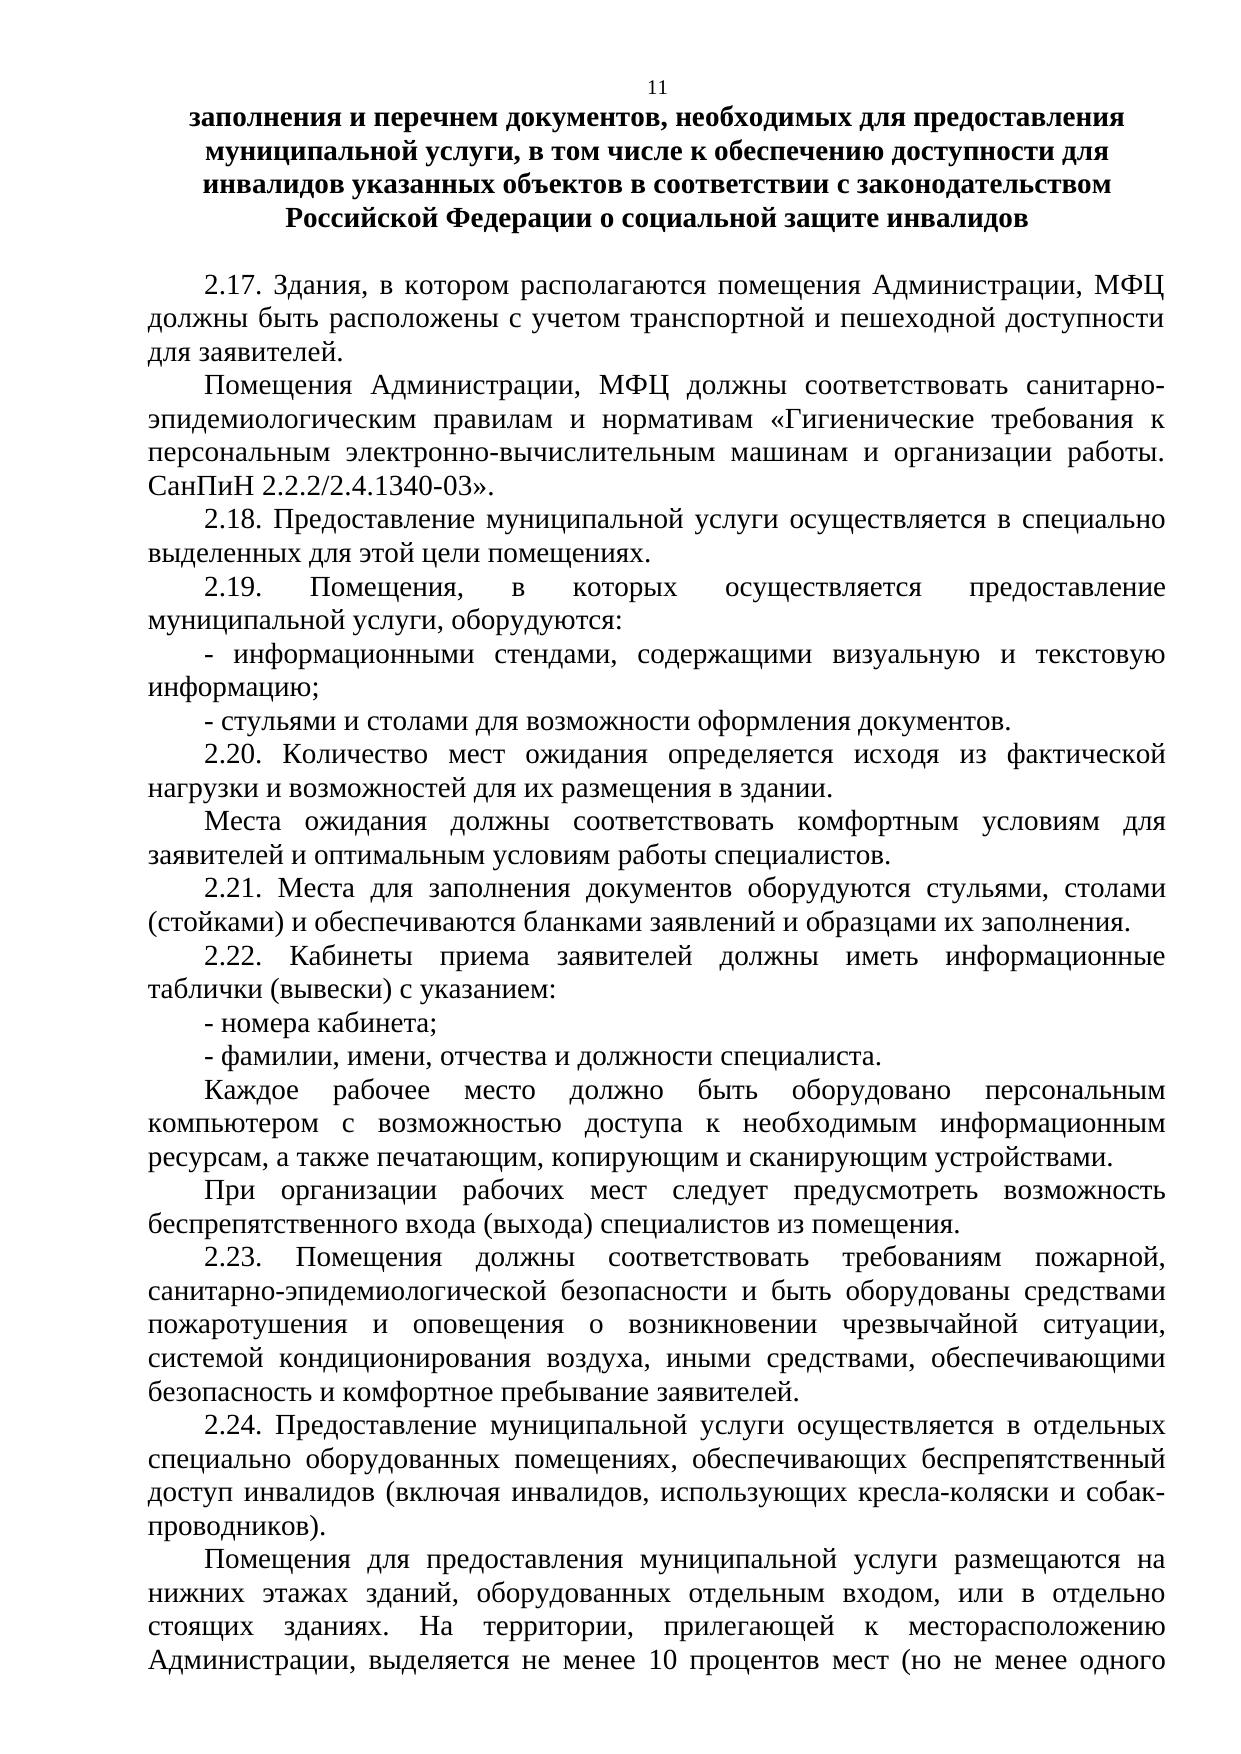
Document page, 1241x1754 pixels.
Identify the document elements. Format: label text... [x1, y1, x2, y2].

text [148, 1541, 1167, 1676]
text При организации рабочих мест следует предусмотреть возможность беспрепятственного входа (выхода) специалистов из помещения. [148, 1172, 1167, 1239]
text - номера кабинета; [148, 1005, 1167, 1038]
text Каждое рабочее место должно быть оборудовано персональным компьютером с возможностью доступа к необходимым информационным ресурсам, а также печатающим, копирующим и сканирующим устройствами. [148, 1072, 1167, 1172]
text 2.21. Места для заполнения документов оборудуются стульями, столами (стойками) и обеспечиваются бланками заявлений и образцами их заполнения. [148, 871, 1167, 938]
text Помещения Администрации, МФЦ должны соответствовать санитарно-эпидемиологическим правилам и нормативам «Гигиенические требования к персональным электронно-вычислительным машинам и организации работы. СанПиН 2.2.2/2.4.1340-03». [148, 367, 1167, 502]
text 2.19. Помещения, в которых осуществляется предоставление муниципальной услуги, оборудуются: [148, 569, 1167, 636]
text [148, 99, 1167, 233]
text Места ожидания должны соответствовать комфортным условиям для заявителей и оптимальным условиям работы специалистов. [148, 803, 1167, 871]
text 2.22. Кабинеты приема заявителей должны иметь информационные таблички (вывески) с указанием: [148, 938, 1167, 1005]
text 2.23. Помещения должны соответствовать требованиям пожарной, санитарно-эпидемиологической безопасности и быть оборудованы средствами пожаротушения и оповещения о возникновении чрезвычайной ситуации, системой кондиционирования воздуха, иными средствами, обеспечивающими безопасность и комфортное пребывание заявителей. [148, 1239, 1167, 1407]
text - информационными стендами, содержащими визуальную и текстовую информацию; [148, 636, 1167, 703]
text 2.17. Здания, в котором располагаются помещения Администрации, МФЦ должны быть расположены с учетом транспортной и пешеходной доступности для заявителей. [148, 267, 1167, 367]
text 2.20. Количество мест ожидания определяется исходя из фактической нагрузки и возможностей для их размещения в здании. [148, 736, 1167, 803]
text 2.18. Предоставление муниципальной услуги осуществляется в специально выделенных для этой цели помещениях. [148, 502, 1167, 569]
text 2.24. Предоставление муниципальной услуги осуществляется в отдельных специально оборудованных помещениях, обеспечивающих беспрепятственный доступ инвалидов (включая инвалидов, использующих кресла-коляски и собак-проводников). [148, 1407, 1167, 1541]
text - фамилии, имени, отчества и должности специалиста. [148, 1038, 1167, 1072]
text - стульями и столами для возможности оформления документов. [148, 703, 1167, 736]
